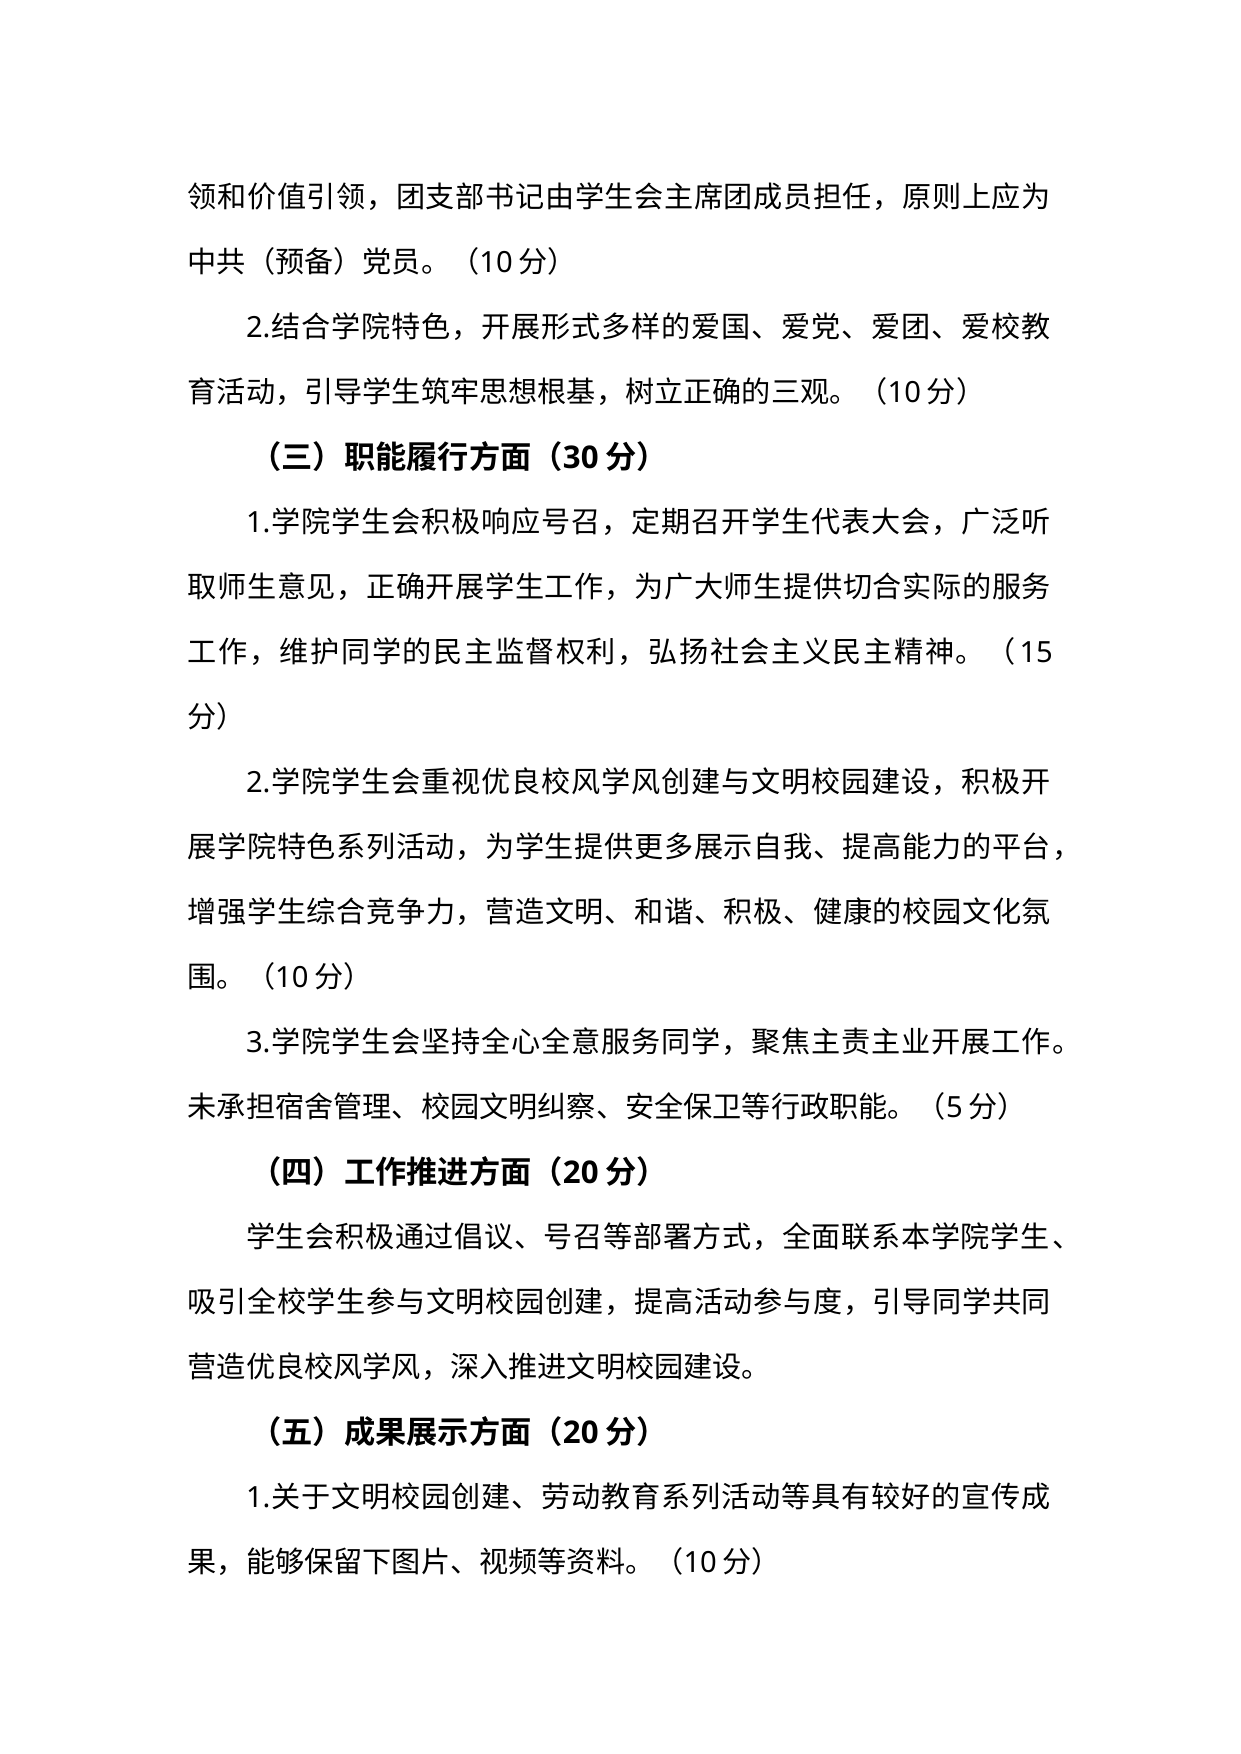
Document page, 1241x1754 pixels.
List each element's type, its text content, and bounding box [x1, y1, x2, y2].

text （四）工作推进方面（20分） [187, 1137, 1053, 1202]
text 1.学院学生会积极响应号召，定期召开学生代表大会，广泛听取师生意见，正确开展学生工作，为广大师生提供切合实际的服务工作，维护同学的民主监督权利，弘扬社会主义民主精神。（15分） [187, 487, 1053, 747]
text （三）职能履行方面（30分） [187, 422, 1053, 487]
text （五）成果展示方面（20分） [187, 1397, 1053, 1462]
text 2.结合学院特色，开展形式多样的爱国、爱党、爱团、爱校教育活动，引导学生筑牢思想根基，树立正确的三观。（10分） [187, 292, 1053, 422]
text 1.关于文明校园创建、劳动教育系列活动等具有较好的宣传成果，能够保留下图片、视频等资料。（10分） [187, 1462, 1053, 1592]
text 学生会积极通过倡议、号召等部署方式，全面联系本学院学生、吸引全校学生参与文明校园创建，提高活动参与度，引导同学共同营造优良校风学风，深入推进文明校园建设。 [187, 1202, 1053, 1397]
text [187, 162, 1053, 292]
text 3.学院学生会坚持全心全意服务同学，聚焦主责主业开展工作。未承担宿舍管理、校园文明纠察、安全保卫等行政职能。（5分） [187, 1007, 1053, 1137]
text 2.学院学生会重视优良校风学风创建与文明校园建设，积极开展学院特色系列活动，为学生提供更多展示自我、提高能力的平台，增强学生综合竞争力，营造文明、和谐、积极、健康的校园文化氛围。（10分） [187, 747, 1053, 1007]
